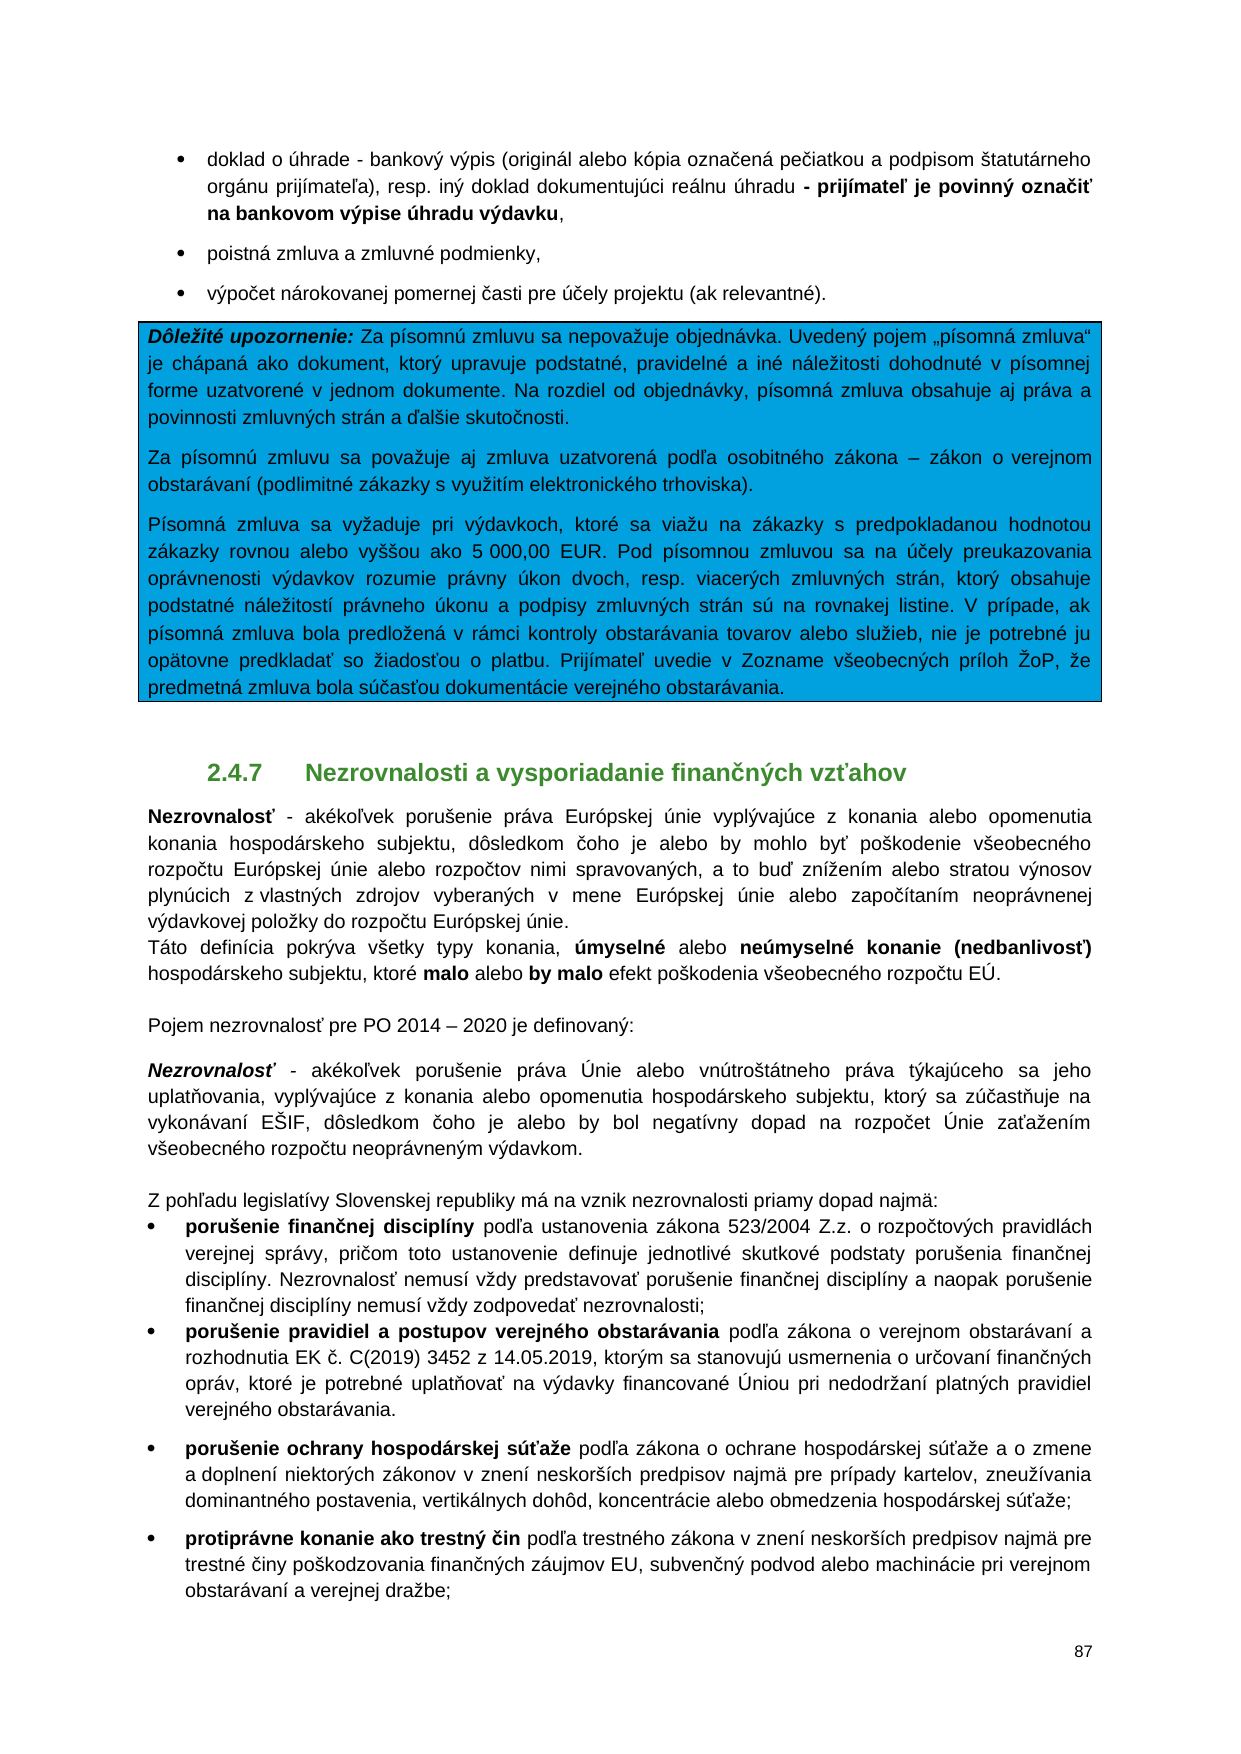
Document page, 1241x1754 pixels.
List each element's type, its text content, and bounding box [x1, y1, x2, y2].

text Nezrovnalosť - akékoľvek porušenie práva Únie alebo vnútroštátneho práva týkajúceho sa jeho uplatňovania, vyplývajúce z konania alebo opomenutia hospodárskeho subjektu, ktorý sa zúčastňuje na vykonávaní EŠIF, dôsledkom čoho je alebo by bol negatívny dopad na rozpočet Únie zaťažením všeobecného rozpočtu neoprávneným výdavkom. [148, 1059, 1092, 1160]
text Pojem nezrovnalosť pre PO 2014 – 2020 je definovaný: [148, 1014, 1092, 1036]
list porušenie ochrany hospodárskej súťaže podľa zákona o ochrane hospodárskej súťaže a o zmene a doplnení niektorých zákonov v znení neskorších predpisov najmä pre prípady kartelov, zneužívania dominantného postavenia, vertikálnych dohôd, koncentrácie alebo obmedzenia hospodárskej súťaže; [148, 1436, 1092, 1511]
list poistná zmluva a zmluvné podmienky, [177, 242, 1092, 265]
list porušenie finančnej disciplíny podľa ustanovenia zákona 523/2004 Z.z. o rozpočtových pravidlách verejnej správy, pričom toto ustanovenie definuje jednotlivé skutkové podstaty porušenia finančnej disciplíny. Nezrovnalosť nemusí vždy predstavovať porušenie finančnej disciplíny a naopak porušenie finančnej disciplíny nemusí vždy zodpovedať nezrovnalosti; [148, 1215, 1092, 1316]
text Táto definícia pokrýva všetky typy konania, úmyselné alebo neúmyselné konanie (nedbanlivosť) hospodárskeho subjektu, ktoré malo alebo by malo efekt poškodenia všeobecného rozpočtu EÚ. [148, 936, 1092, 984]
text Za písomnú zmluvu sa považuje aj zmluva uzatvorená podľa osobitného zákona – zákon o verejnom obstarávaní (podlimitné zákazky s využitím elektronického trhoviska). [139, 443, 1101, 496]
text Dôležité upozornenie: Za písomnú zmluvu sa nepovažuje objednávka. Uvedený pojem „písomná zmluva“ je chápaná ako dokument, ktorý upravuje podstatné, pravidelné a iné náležitosti dohodnuté v písomnej forme uzatvorené v jednom dokumente. Na rozdiel od objednávky, písomná zmluva obsahuje aj práva a povinnosti zmluvných strán a ďalšie skutočnosti. [139, 323, 1101, 429]
text Nezrovnalosť - akékoľvek porušenie práva Európskej únie vyplývajúce z konania alebo opomenutia konania hospodárskeho subjektu, dôsledkom čoho je alebo by mohlo byť poškodenie všeobecného rozpočtu Európskej únie alebo rozpočtov nimi spravovaných, a to buď znížením alebo stratou výnosov plynúcich z vlastných zdrojov vyberaných v mene Európskej únie alebo započítaním neoprávnenej výdavkovej položky do rozpočtu Európskej únie. [148, 805, 1092, 932]
text Písomná zmluva sa vyžaduje pri výdavkoch, ktoré sa viažu na zákazky s predpokladanou hodnotou zákazky rovnou alebo vyššou ako 5 000,00 EUR. Pod písomnou zmluvou sa na účely preukazovania oprávnenosti výdavkov rozumie právny úkon dvoch, resp. viacerých zmluvných strán, ktorý obsahuje podstatné náležitostí právneho úkonu a podpisy zmluvných strán sú na rovnakej listine. V prípade, ak písomná zmluva bola predložená v rámci kontroly obstarávania tovarov alebo služieb, nie je potrebné ju opätovne predkladať so žiadosťou o platbu. Prijímateľ uvedie v Zozname všeobecných príloh ŽoP, že predmetná zmluva bola súčasťou dokumentácie verejného obstarávania. [139, 509, 1101, 701]
list porušenie pravidiel a postupov verejného obstarávania podľa zákona o verejnom obstarávaní a rozhodnutia EK č. C(2019) 3452 z 14.05.2019, ktorým sa stanovujú usmernenia o určovaní finančných opráv, ktoré je potrebné uplatňovať na výdavky financované Úniou pri nedodržaní platných pravidiel verejného obstarávania. [148, 1319, 1092, 1421]
list výpočet nárokovanej pomernej časti pre účely projektu (ak relevantné). [177, 282, 1092, 304]
text Z pohľadu legislatívy Slovenskej republiky má na vznik nezrovnalosti priamy dopad najmä: [148, 1189, 1092, 1212]
list protiprávne konanie ako trestný čin podľa trestného zákona v znení neskorších predpisov najmä pre trestné činy poškodzovania finančných záujmov EU, subvenčný podvod alebo machinácie pri verejnom obstarávaní a verejnej dražbe; [148, 1527, 1092, 1602]
subtitle Nezrovnalosti a vysporiadanie finančných vzťahov [207, 758, 1092, 787]
